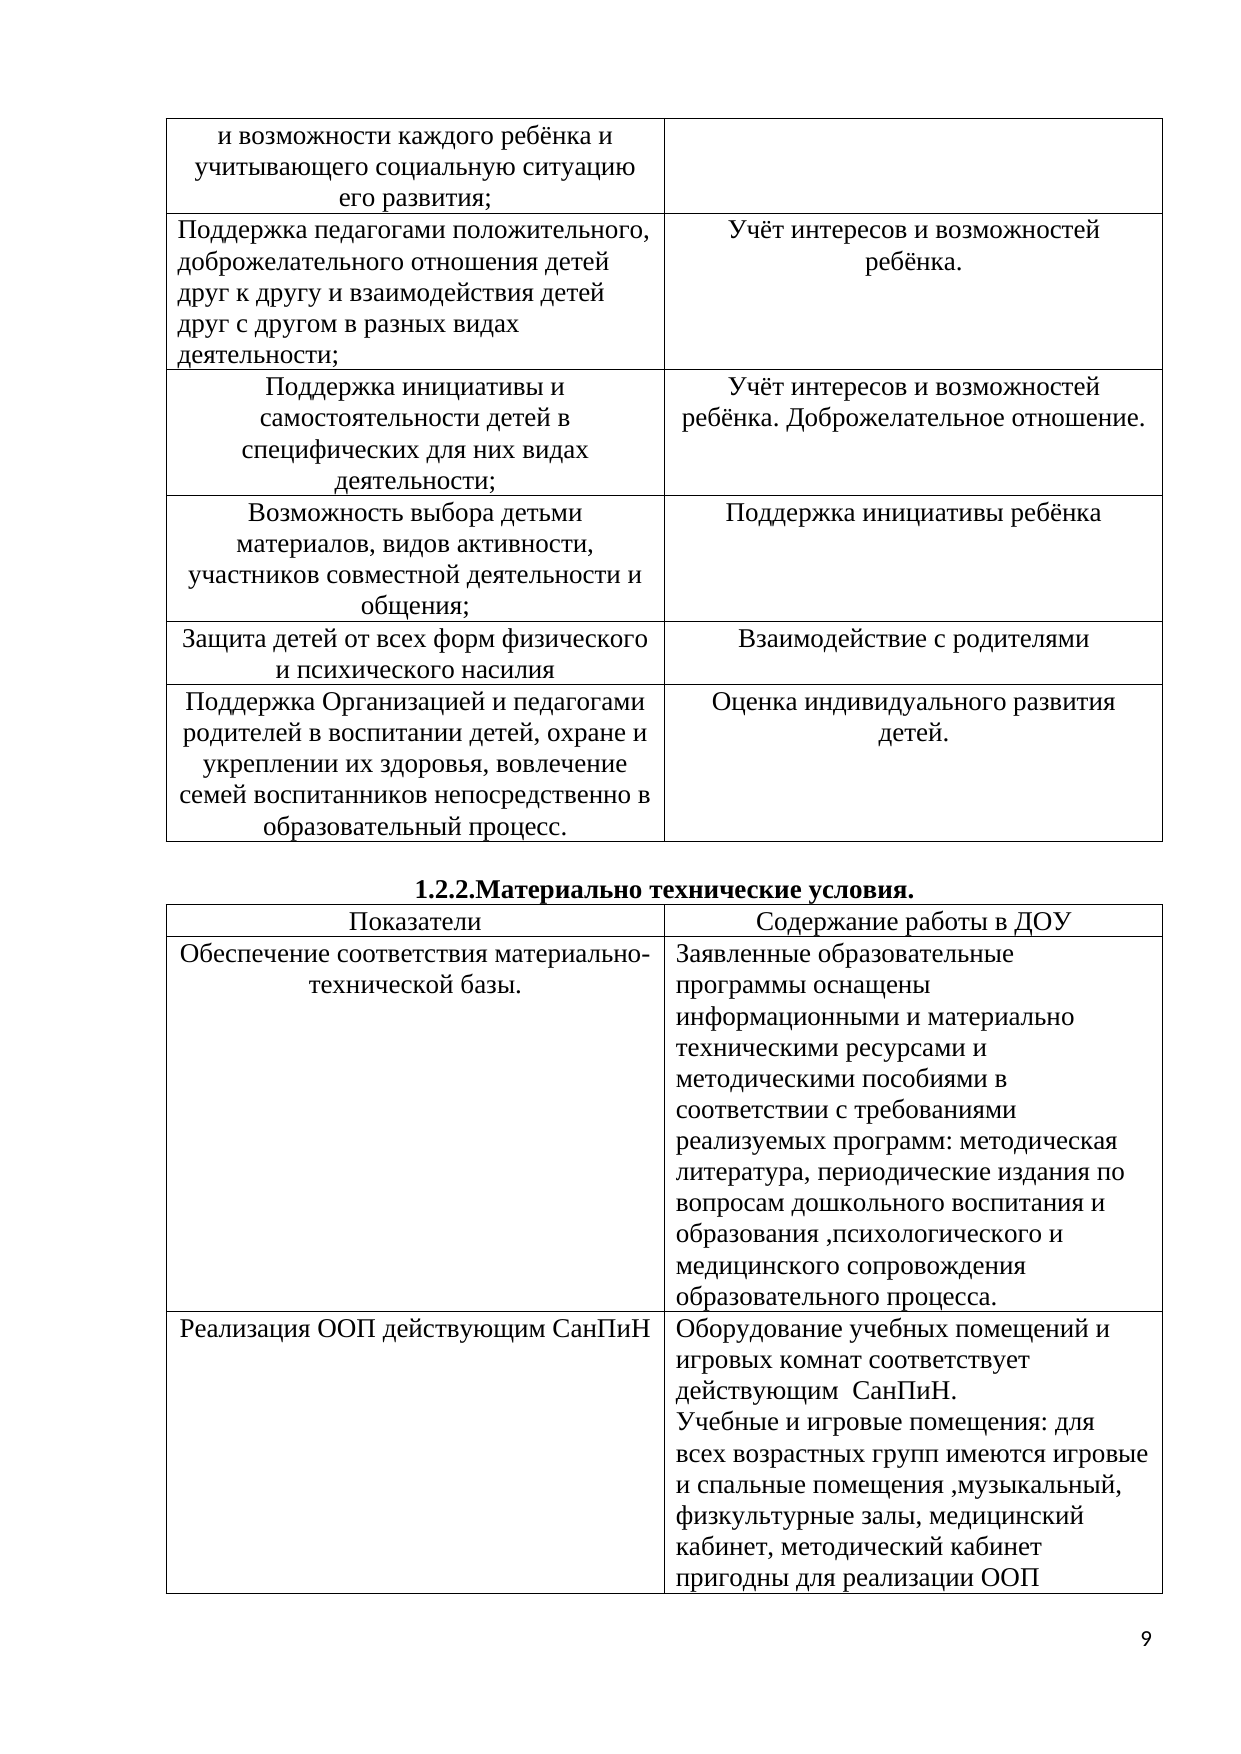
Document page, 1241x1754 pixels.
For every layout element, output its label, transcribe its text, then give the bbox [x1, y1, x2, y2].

table_cell Обеспечение соответствия материально-технической базы. [167, 937, 664, 1311]
table_cell Защита детей от всех форм физического и психического насилия [167, 622, 664, 684]
table_cell Поддержка инициативы и самостоятельности детей в специфических для них видах деятельности; [167, 370, 664, 495]
text 1.2.2.Материально технические условия. [177, 873, 1152, 904]
table_header Показатели [167, 905, 664, 936]
table_cell Учёт интересов и возможностей ребёнка. Доброжелательное отношение. [665, 370, 1162, 495]
table_cell Поддержка педагогами положительного, доброжелательного отношения детей друг к другу и взаимодействия детей друг с другом в разных видах деятельности; [167, 214, 664, 369]
table_cell Возможность выбора детьми материалов, видов активности, участников совместной деятельности и общения; [167, 496, 664, 621]
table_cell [665, 1312, 1162, 1592]
table_cell Заявленные образовательные программы оснащены информационными и материально техническими ресурсами и методическими пособиями в соответствии с требованиями реализуемых программ: методическая литература, периодические издания по вопросам дошкольного воспитания и образования ,психологического и медицинского сопровождения образовательного процесса. [665, 937, 1162, 1311]
table_cell Взаимодействие с родителями [665, 622, 1162, 684]
table_cell Учёт интересов и возможностей ребёнка. [665, 214, 1162, 369]
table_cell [167, 119, 664, 213]
table_header Содержание работы в ДОУ [665, 905, 1162, 936]
table_cell Поддержка Организацией и педагогами родителей в воспитании детей, охране и укреплении их здоровья, вовлечение семей воспитанников непосредственно в образовательный процесс. [167, 685, 664, 841]
table_cell Поддержка инициативы ребёнка [665, 496, 1162, 621]
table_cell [167, 1312, 664, 1592]
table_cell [665, 119, 1162, 213]
table_cell Оценка индивидуального развития детей. [665, 685, 1162, 841]
